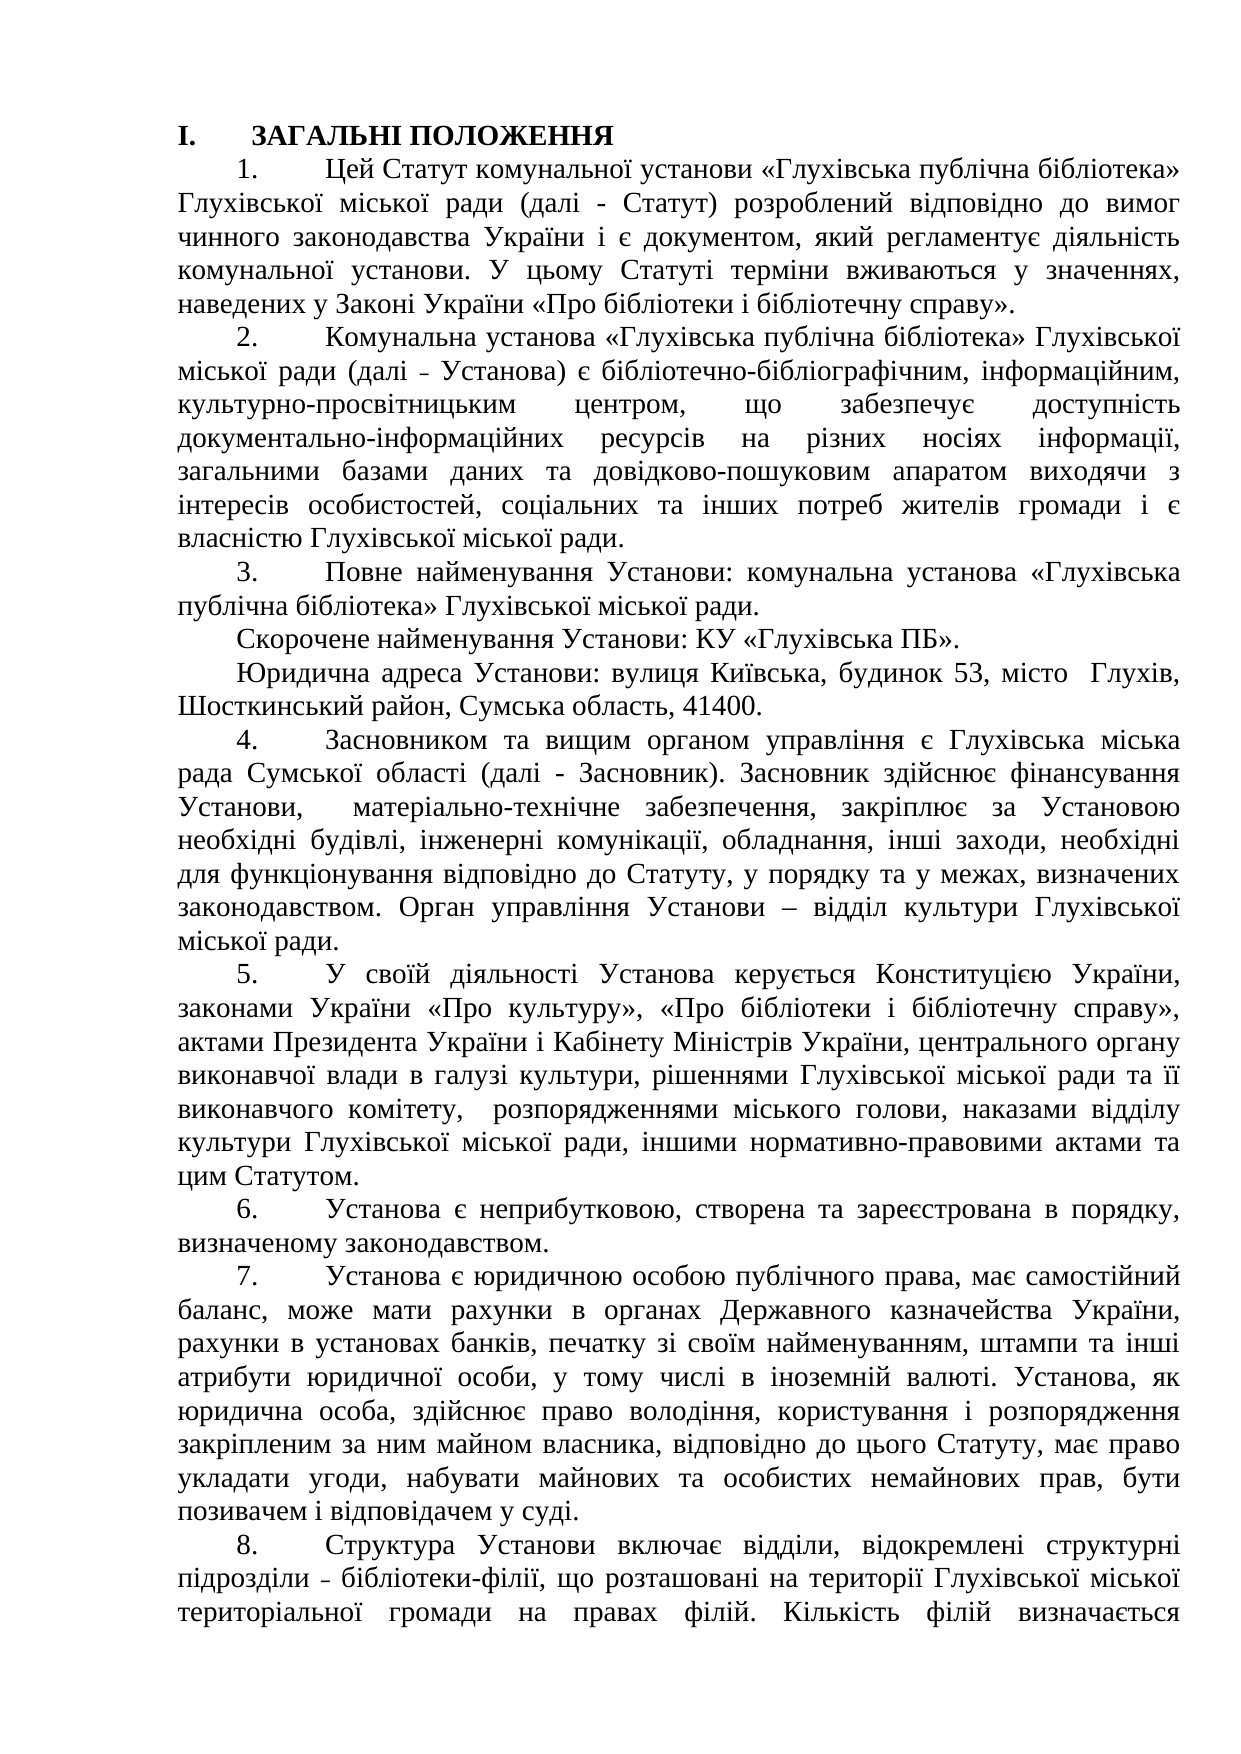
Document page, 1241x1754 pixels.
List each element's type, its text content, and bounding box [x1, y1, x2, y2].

text 3. Повне найменування Установи: комунальна установа «Глухівська публічна бібліотека» Глухівської міської ради. [177, 554, 1181, 621]
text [177, 1527, 1181, 1627]
text 6. Установа є неприбутковою, створена та зареєстрована в порядку, визначеному законодавством. [177, 1191, 1181, 1258]
text Юридична адреса Установи: вулиця Київська, будинок 53, місто Глухів, Шосткинський район, Сумська область, 41400. [177, 655, 1181, 722]
text 1. Цей Статут комунальної установи «Глухівська публічна бібліотека» Глухівської міської ради (далі - Статут) розроблений відповідно до вимог чинного законодавства України і є документом, який регламентує діяльність комунальної установи. У цьому Статуті терміни вживаються у значеннях, наведених у Законі України «Про бібліотеки і бібліотечну справу». [177, 152, 1181, 319]
text 2. Комунальна установа «Глухівська публічна бібліотека» Глухівської міської ради (далі ˗ Установа) є бібліотечно-бібліографічним, інформаційним, культурно-просвітницьким центром, що забезпечує доступність документально-інформаційних ресурсів на різних носіях інформації, загальними базами даних та довідково-пошуковим апаратом виходячи з інтересів особистостей, соціальних та інших потреб жителів громади і є власністю Глухівської міської ради. [177, 319, 1181, 554]
text 4. Засновником та вищим органом управління є Глухівська міська рада Сумської області (далі - Засновник). Засновник здійснює фінансування Установи, матеріально-технічне забезпечення, закріплює за Установою необхідні будівлі, інженерні комунікації, обладнання, інші заходи, необхідні для функціонування відповідно до Статуту, у порядку та у межах, визначених законодавством. Орган управління Установи – відділ культури Глухівської міської ради. [177, 722, 1181, 957]
text 7. Установа є юридичною особою публічного права, має самостійний баланс, може мати рахунки в органах Державного казначейства України, рахунки в установах банків, печатку зі своїм найменуванням, штампи та інші атрибути юридичної особи, у тому числі в іноземній валюті. Установа, як юридична особа, здійснює право володіння, користування і розпорядження закріпленим за ним майном власника, відповідно до цього Статуту, має право укладати угоди, набувати майнових та особистих немайнових прав, бути позивачем і відповідачем у суді. [177, 1258, 1181, 1527]
text Скорочене найменування Установи: КУ «Глухівська ПБ». [177, 621, 1181, 655]
text 5. У своїй діяльності Установа керується Конституцією України, законами України «Про культуру», «Про бібліотеки і бібліотечну справу», актами Президента України і Кабінету Міністрів України, центрального органу виконавчої влади в галузі культури, рішеннями Глухівської міської ради та її виконавчого комітету, розпорядженнями міського голови, наказами відділу культури Глухівської міської ради, іншими нормативно-правовими актами та цим Статутом. [177, 957, 1181, 1191]
